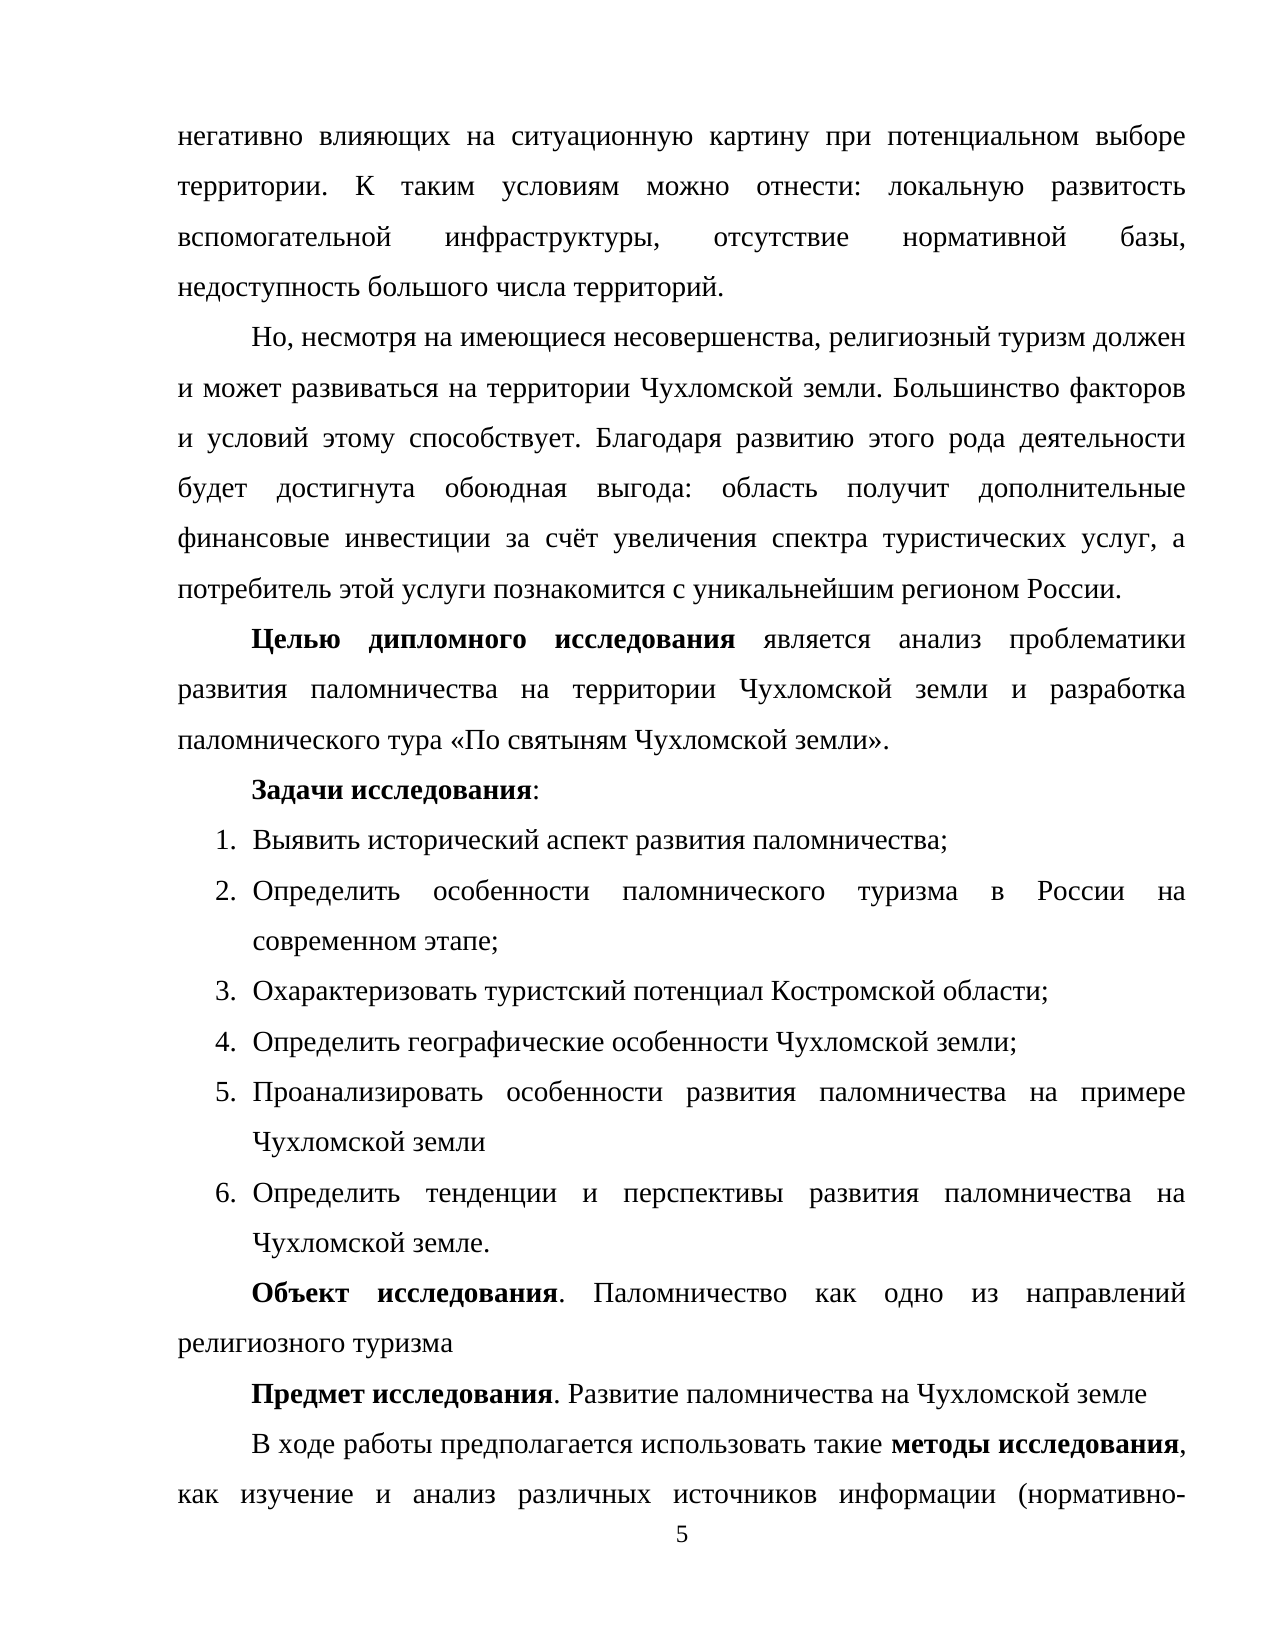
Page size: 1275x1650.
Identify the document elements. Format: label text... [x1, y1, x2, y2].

text Целью дипломного исследования является анализ проблематики развития паломничества на территории Чухломской земли и разработка паломнического тура «По святыням Чухломской земли». [177, 621, 1186, 755]
list Определить тенденции и перспективы развития паломничества на Чухломской земле. [215, 1175, 1186, 1258]
text Но, несмотря на имеющиеся несовершенства, религиозный туризм должен и может развиваться на территории Чухломской земли. Большинство факторов и условий этому способствует. Благодаря развитию этого рода деятельности будет достигнута обоюдная выгода: область получит дополнительные финансовые инвестиции за счёт увеличения спектра туристических услуг, а потребитель этой услуги познакомится с уникальнейшим регионом России. [177, 319, 1186, 604]
text Предмет исследования. Развитие паломничества на Чухломской земле [177, 1376, 1186, 1409]
text Задачи исследования: [177, 772, 1186, 806]
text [177, 1426, 1186, 1510]
list Определить географические особенности Чухломской земли; [215, 1024, 1186, 1057]
list Выявить исторический аспект развития паломничества; [215, 822, 1186, 856]
text Объект исследования. Паломничество как одно из направлений религиозного туризма [177, 1275, 1186, 1359]
list Охарактеризовать туристский потенциал Костромской области; [215, 973, 1186, 1007]
list Определить особенности паломнического туризма в России на современном этапе; [215, 873, 1186, 957]
list Проанализировать особенности развития паломничества на примере Чухломской земли [215, 1074, 1186, 1158]
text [177, 118, 1186, 303]
